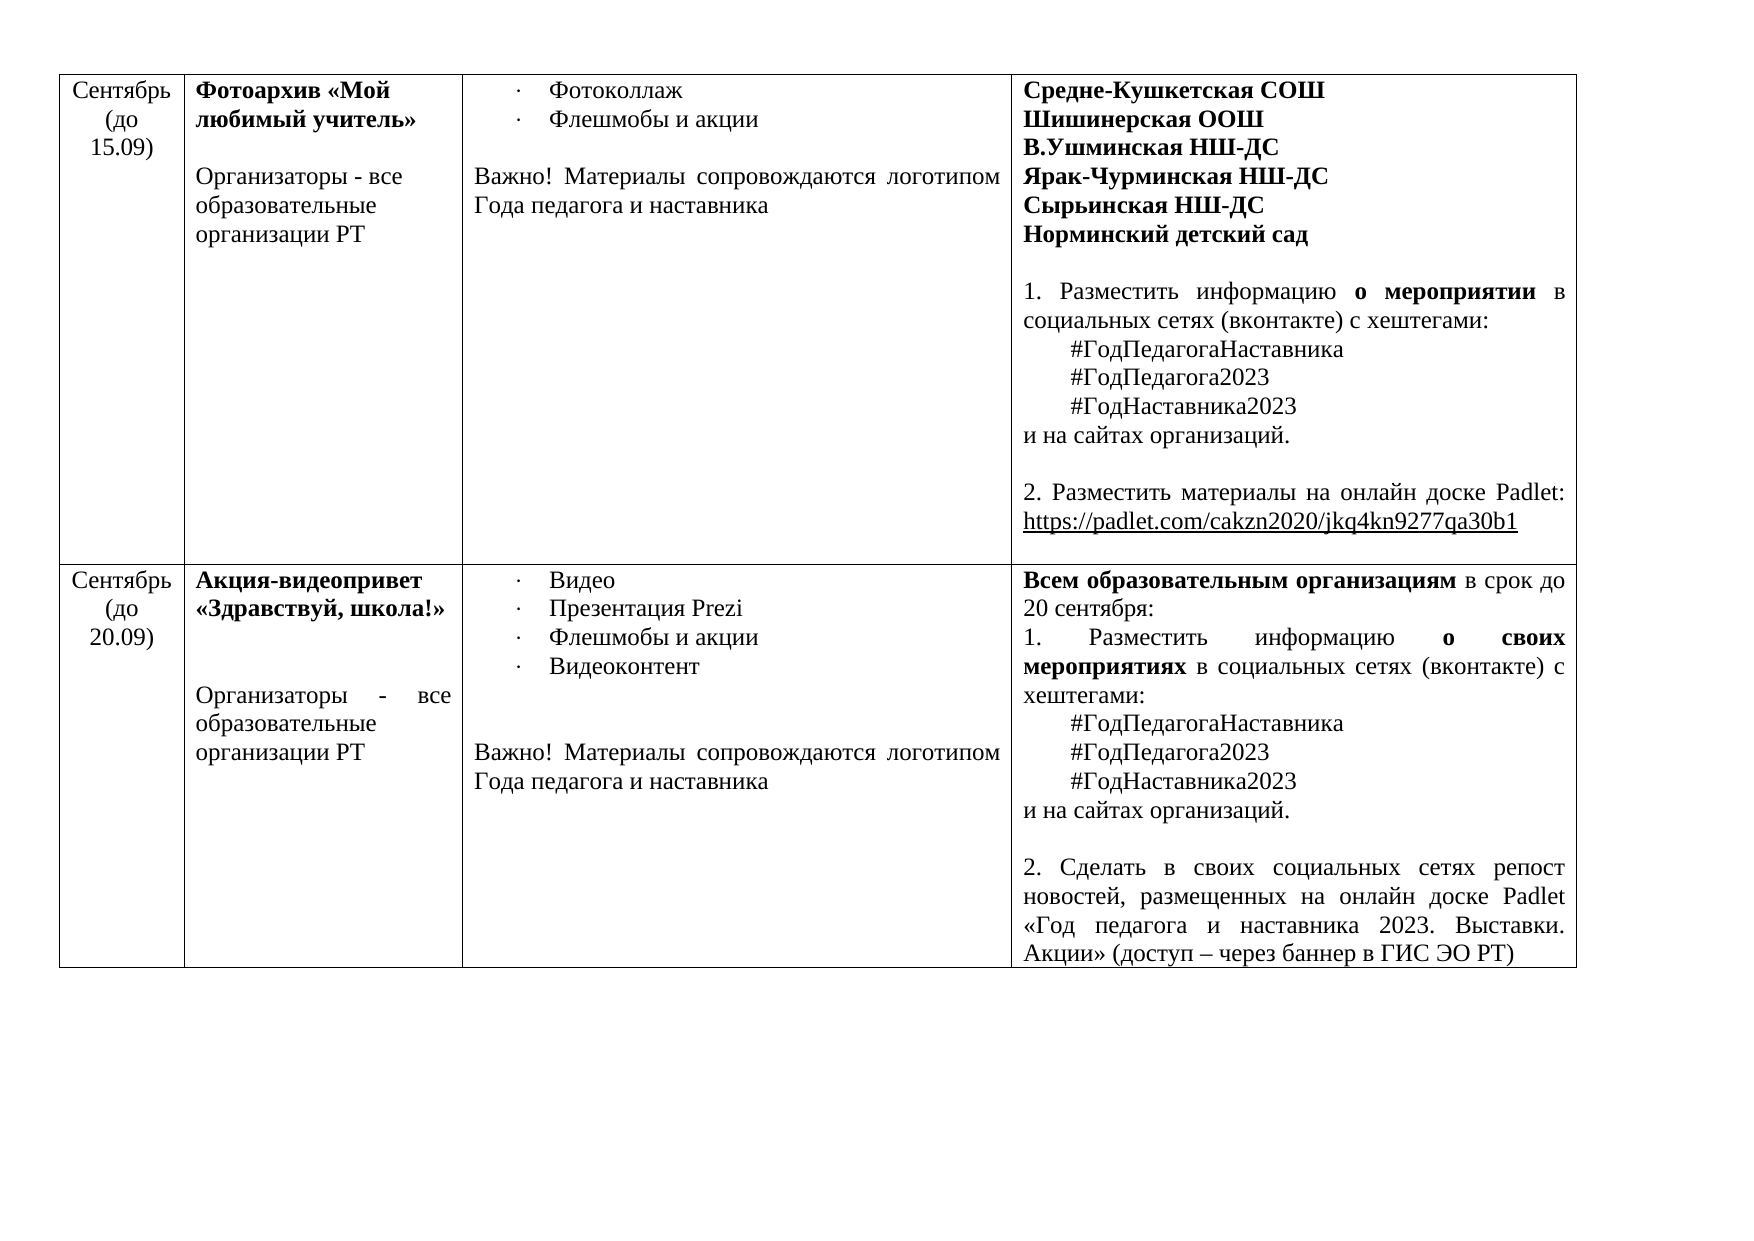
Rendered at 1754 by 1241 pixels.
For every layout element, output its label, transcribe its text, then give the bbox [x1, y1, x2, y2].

table_cell Видео Презентация Prezi Флешмобы и акции Видеоконтент Важно! Материалы сопровождаются логотипом Года педагога и наставника [463, 565, 1011, 967]
table_cell Сентябрь (до 15.09) [60, 75, 184, 564]
table_cell Средне-Кушкетская СОШ Шишинерская ООШ В.Ушминская НШ-ДС Ярак-Чурминская НШ-ДС Сырьинская НШ-ДС Норминский детский сад 1. Разместить информацию о мероприятии в социальных сетях (вконтакте) с хештегами: #ГодПедагогаНаставника #ГодПедагога2023 #ГодНаставника2023 и на сайтах организаций. 2. Разместить материалы на онлайн доске Padlet: https://padlet.com/cakzn2020/jkq4kn9277qa30b1 [1012, 75, 1576, 564]
table_cell Фотоколлаж Флешмобы и акции Важно! Материалы сопровождаются логотипом Года педагога и наставника [463, 75, 1011, 564]
table_cell Всем образовательным организациям в срок до 20 сентября: 1. Разместить информацию о своих мероприятиях в социальных сетях (вконтакте) с хештегами: #ГодПедагогаНаставника #ГодПедагога2023 #ГодНаставника2023 и на сайтах организаций. 2. Сделать в своих социальных сетях репост новостей, размещенных на онлайн доске Padlet «Год педагога и наставника 2023. Выставки. Акции» (доступ – через баннер в ГИС ЭО РТ) [1012, 565, 1576, 967]
table_cell Акция-видеопривет «Здравствуй, школа!» Организаторы - все образовательные организации РТ [185, 565, 462, 967]
table_cell Сентябрь (до 20.09) [60, 565, 184, 967]
table_cell Фотоархив «Мой любимый учитель» Организаторы - все образовательные организации РТ [185, 75, 462, 564]
